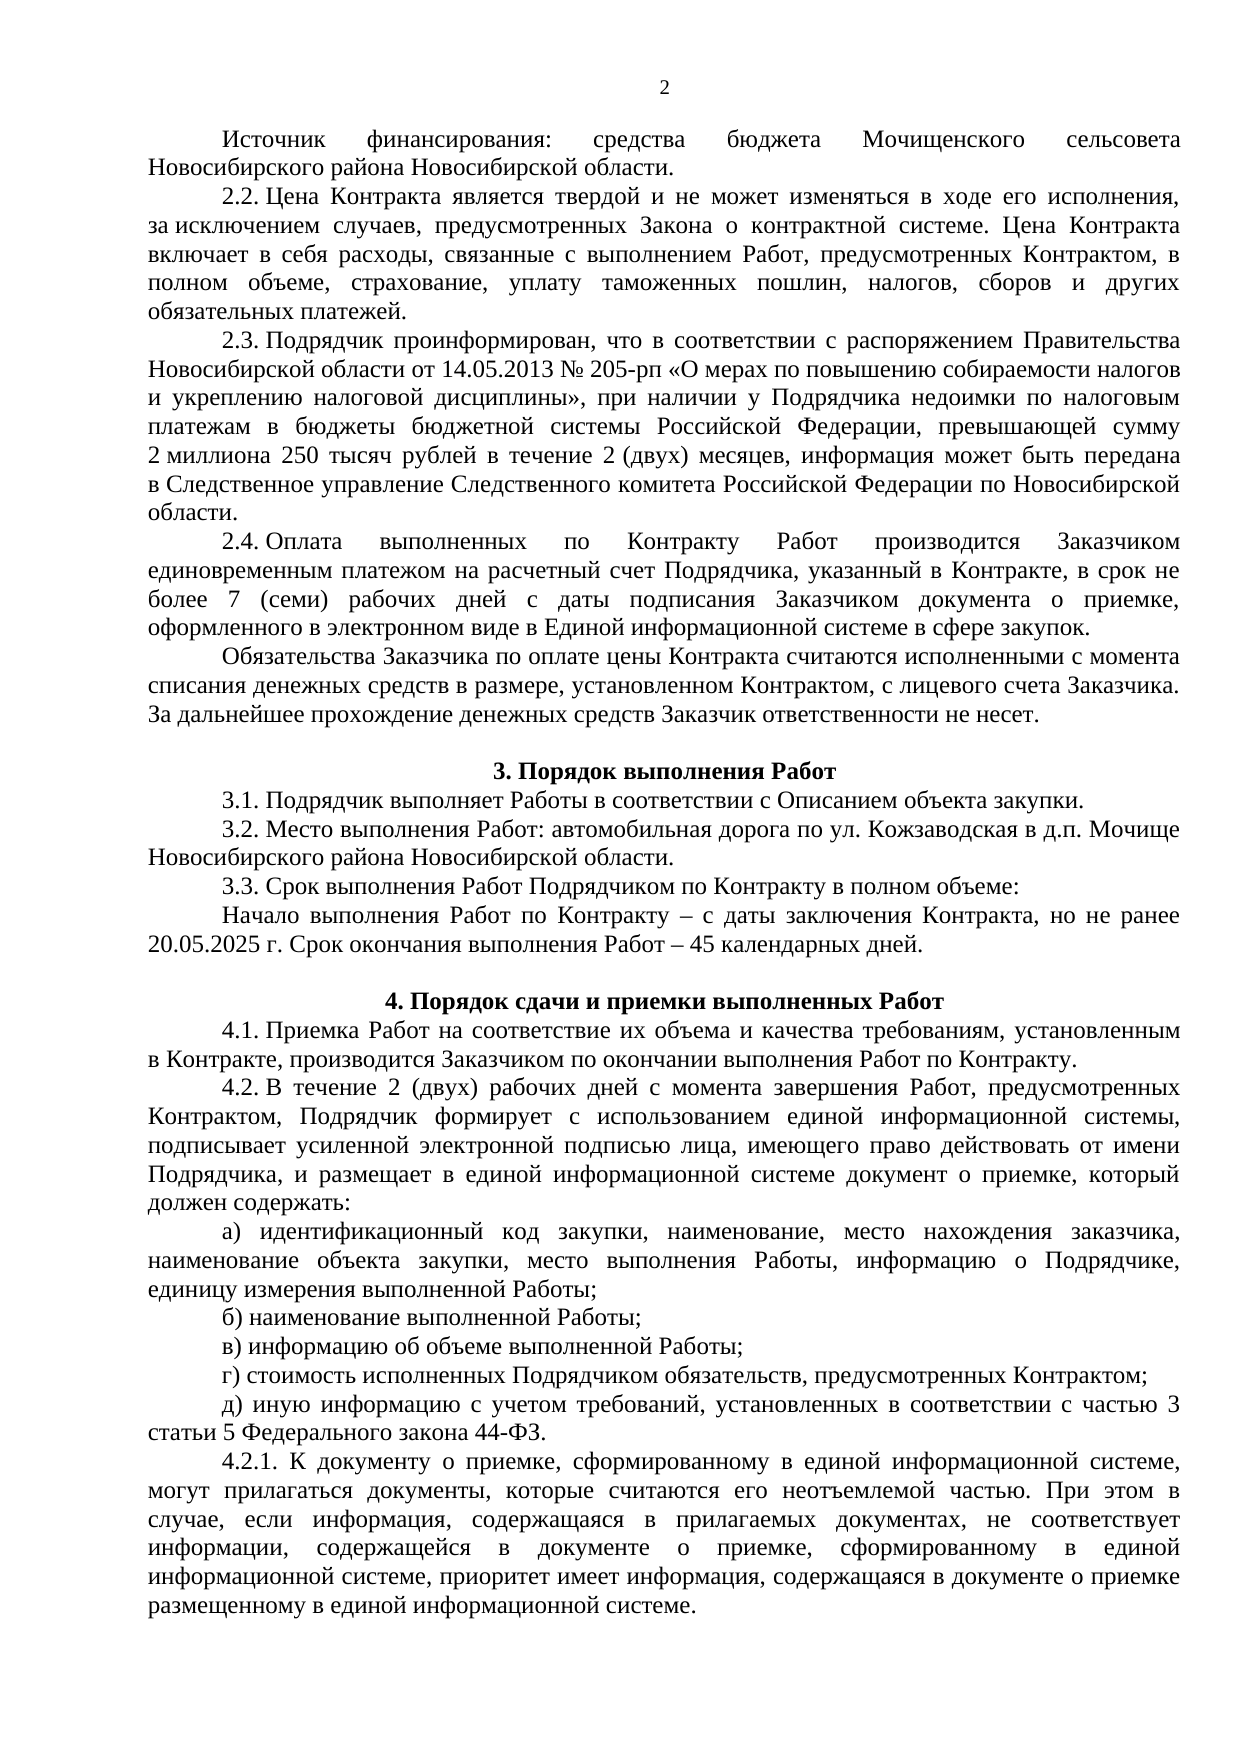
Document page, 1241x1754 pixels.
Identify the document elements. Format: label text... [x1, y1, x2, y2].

text 3.2. Место выполнения Работ: автомобильная дорога по ул. Кожзаводская в д.п. Мочище Новосибирского района Новосибирской области. [148, 814, 1181, 871]
text 4.1. Приемка Работ на соответствие их объема и качества требованиям, установленным в Контракте, производится Заказчиком по окончании выполнения Работ по Контракту. [148, 1015, 1181, 1072]
text 4.2.1. К документу о приемке, сформированному в единой информационной системе, могут прилагаться документы, которые считаются его неотъемлемой частью. При этом в случае, если информация, содержащаяся в прилагаемых документах, не соответствует информации, содержащейся в документе о приемке, сформированному в единой информационной системе, приоритет имеет информация, содержащаяся в документе о приемке размещенному в единой информационной системе. [148, 1446, 1181, 1619]
text 2.3. Подрядчик проинформирован, что в соответствии с распоряжением Правительства Новосибирской области от 14.05.2013 № 205-рп «О мерах по повышению собираемости налогов и укреплению налоговой дисциплины», при наличии у Подрядчика недоимки по налоговым платежам в бюджеты бюджетной системы Российской Федерации, превышающей сумму 2 миллиона 250 тысяч рублей в течение 2 (двух) месяцев, информация может быть передана в Следственное управление Следственного комитета Российской Федерации по Новосибирской области. [148, 325, 1181, 526]
text а) идентификационный код закупки, наименование, место нахождения заказчика, наименование объекта закупки, место выполнения Работы, информацию о Подрядчике, единицу измерения выполненной Работы; [148, 1216, 1181, 1302]
text г) стоимость исполненных Подрядчиком обязательств, предусмотренных Контрактом; [148, 1360, 1181, 1389]
text Обязательства Заказчика по оплате цены Контракта считаются исполненными с момента списания денежных средств в размере, установленном Контрактом, с лицевого счета Заказчика. За дальнейшее прохождение денежных средств Заказчик ответственности не несет. [148, 641, 1181, 727]
text 3.1. Подрядчик выполняет Работы в соответствии с Описанием объекта закупки. [148, 785, 1181, 814]
text 3.3. Срок выполнения Работ Подрядчиком по Контракту в полном объеме: [148, 871, 1181, 900]
text Начало выполнения Работ по Контракту – с даты заключения Контракта, но не ранее 20.05.2025 г. Срок окончания выполнения Работ – 45 календарных дней. [148, 900, 1181, 957]
text Источник финансирования: средства бюджета Мочищенского сельсовета Новосибирского района Новосибирской области. [148, 124, 1181, 181]
text в) информацию об объеме выполненной Работы; [148, 1331, 1181, 1360]
text 2.2. Цена Контракта является твердой и не может изменяться в ходе его исполнения, за исключением случаев, предусмотренных Закона о контрактной системе. Цена Контракта включает в себя расходы, связанные с выполнением Работ, предусмотренных Контрактом, в полном объеме, страхование, уплату таможенных пошлин, налогов, сборов и других обязательных платежей. [148, 181, 1181, 325]
text 4.2. В течение 2 (двух) рабочих дней с момента завершения Работ, предусмотренных Контрактом, Подрядчик формирует с использованием единой информационной системы, подписывает усиленной электронной подписью лица, имеющего право действовать от имени Подрядчика, и размещает в единой информационной системе документ о приемке, который должен содержать: [148, 1072, 1181, 1216]
text д) иную информацию с учетом требований, установленных в соответствии с частью 3 статьи 5 Федерального закона 44-ФЗ. [148, 1389, 1181, 1446]
text 2.4. Оплата выполненных по Контракту Работ производится Заказчиком единовременным платежом на расчетный счет Подрядчика, указанный в Контракте, в срок не более 7 (семи) рабочих дней с даты подписания Заказчиком документа о приемке, оформленного в электронном виде в Единой информационной системе в сфере закупок. [148, 526, 1181, 641]
text 4. Порядок сдачи и приемки выполненных Работ [148, 986, 1181, 1015]
text б) наименование выполненной Работы; [148, 1302, 1181, 1331]
text 3. Порядок выполнения Работ [148, 756, 1181, 785]
